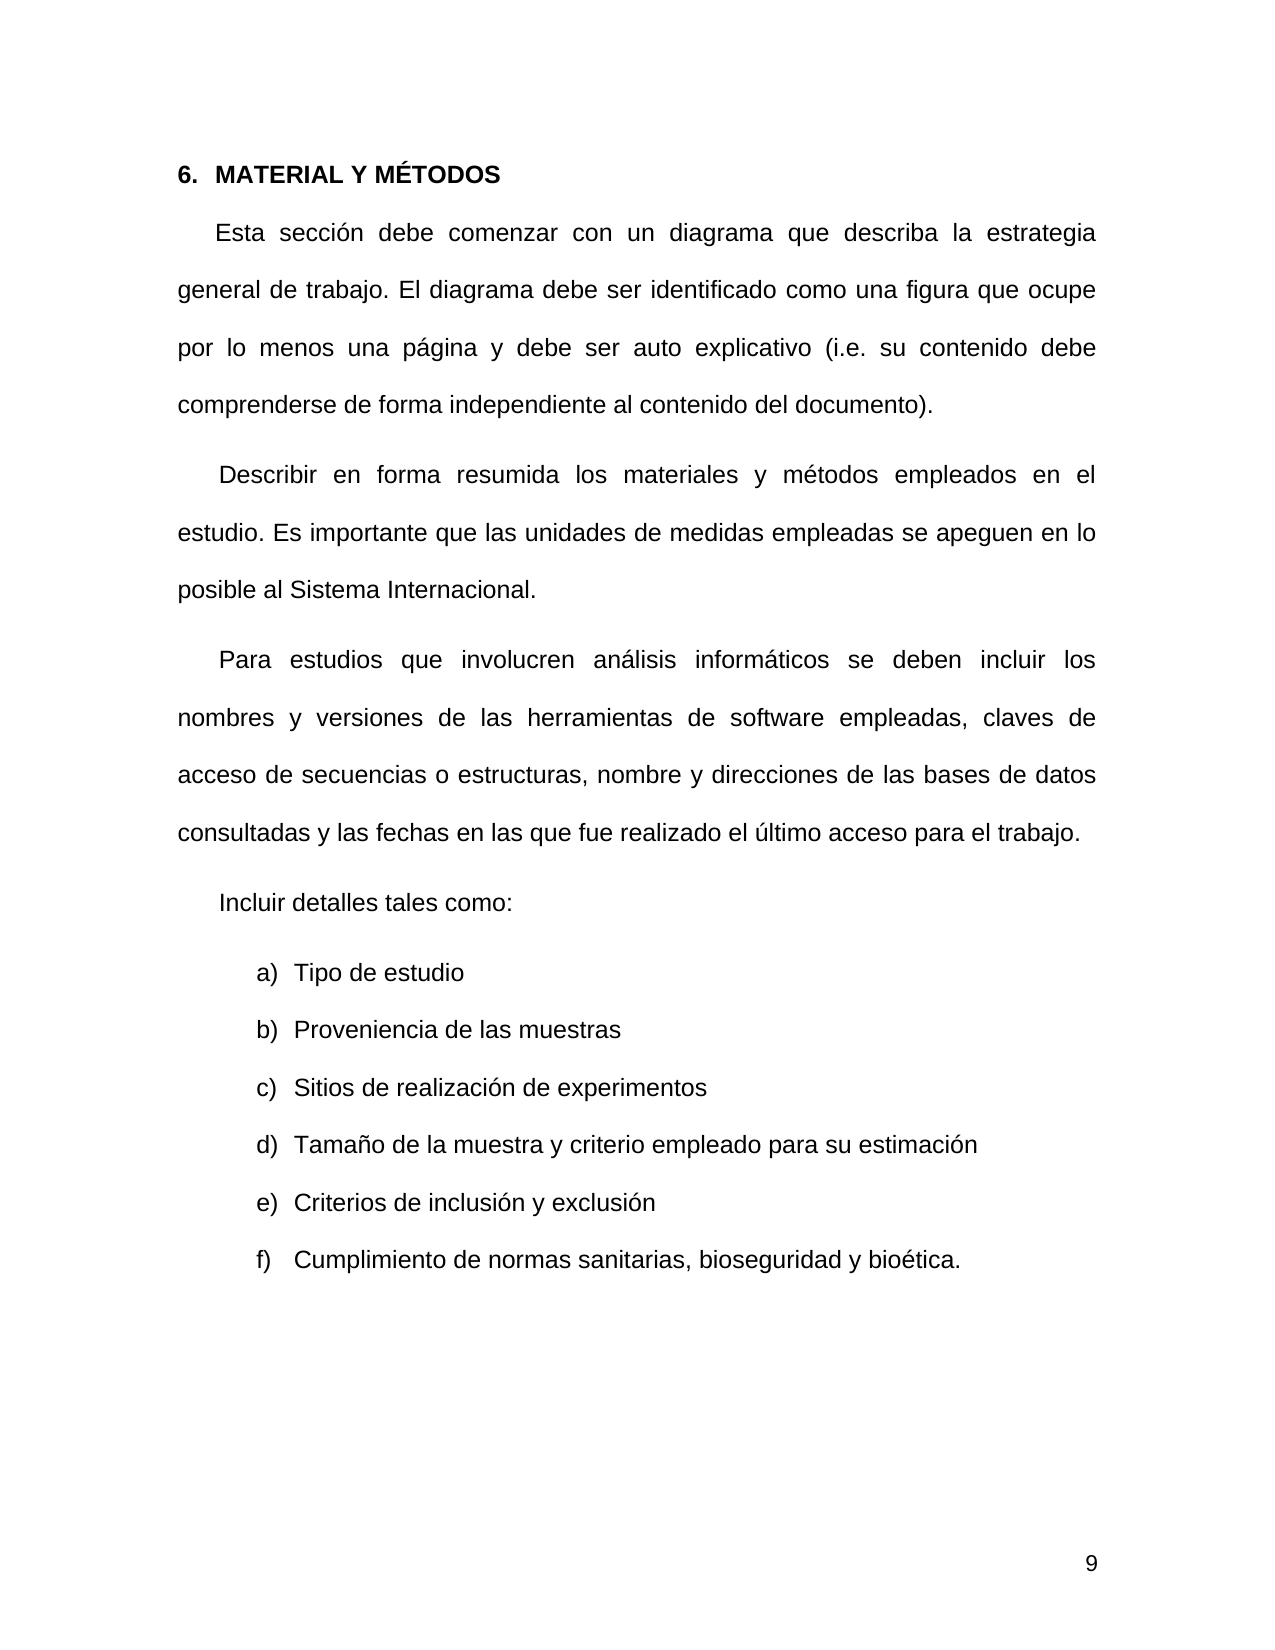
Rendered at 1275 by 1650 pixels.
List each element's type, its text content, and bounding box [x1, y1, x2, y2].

text Describir en forma resumida los materiales y métodos empleados en el estudio. Es importante que las unidades de medidas empleadas se apeguen en lo posible al Sistema Internacional. [177, 460, 1098, 604]
text Para estudios que involucren análisis informáticos se deben incluir los nombres y versiones de las herramientas de software empleadas, claves de acceso de secuencias o estructuras, nombre y direcciones de las bases de datos consultadas y las fechas en las que fue realizado el último acceso para el trabajo. [177, 645, 1098, 846]
list Criterios de inclusión y exclusión [256, 1188, 1098, 1216]
list Tamaño de la muestra y criterio empleado para su estimación [256, 1130, 1098, 1159]
list Sitios de realización de experimentos [256, 1073, 1098, 1101]
list Proveniencia de las muestras [256, 1015, 1098, 1044]
list Esta sección debe comenzar con un diagrama que describa la estrategia general de trabajo. El diagrama debe ser identificado como una figura que ocupe por lo menos una página y debe ser auto explicativo (i.e. su contenido debe comprenderse de forma independiente al contenido del documento). [177, 218, 1098, 419]
list Tipo de estudio [256, 958, 1098, 986]
list Cumplimiento de normas sanitarias, bioseguridad y bioética. [256, 1245, 1098, 1274]
list MATERIAL Y MÉTODOS [177, 160, 1098, 189]
text Incluir detalles tales como: [177, 888, 1098, 916]
